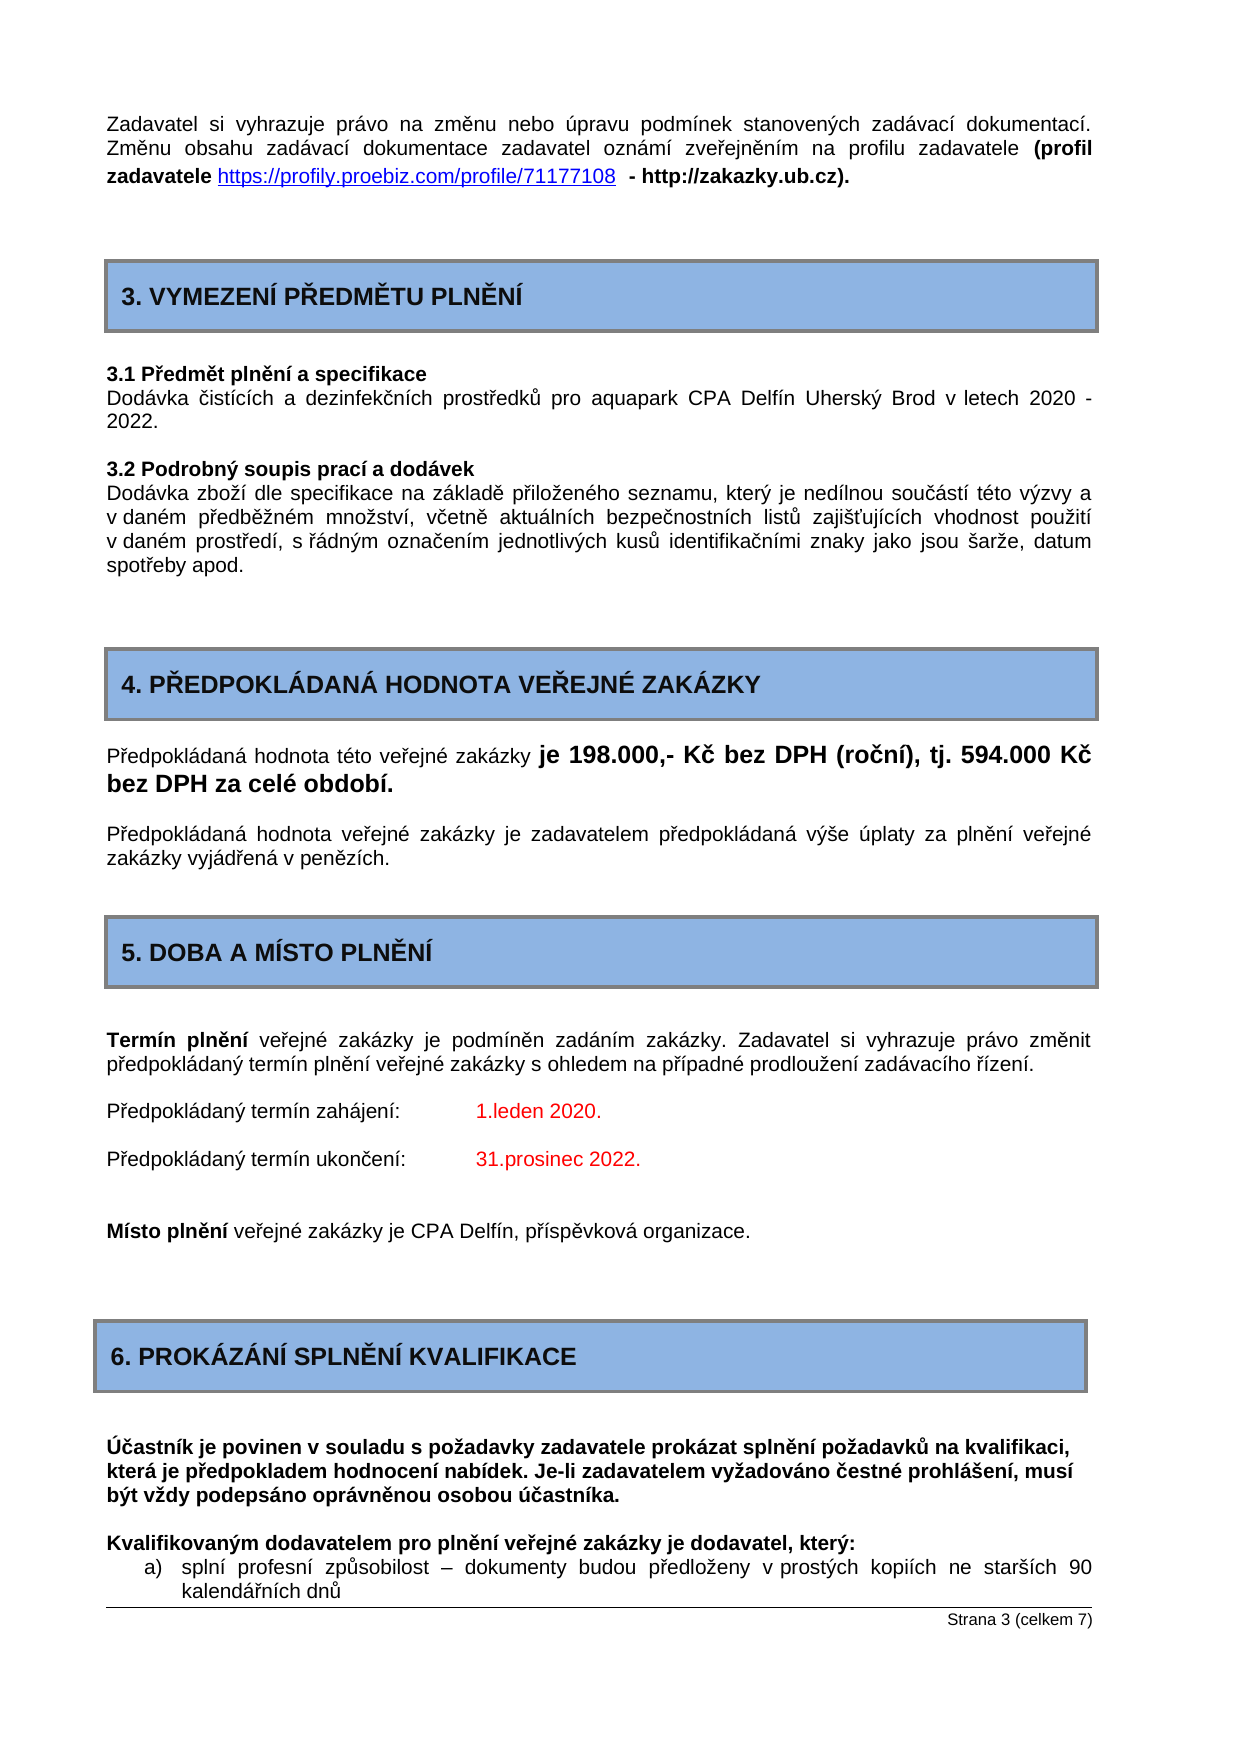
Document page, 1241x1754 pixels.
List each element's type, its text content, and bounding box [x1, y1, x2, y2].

text Dodávka zboží dle specifikace na základě přiloženého seznamu, který je nedílnou součástí této výzvy a v daném předběžném množství, včetně aktuálních bezpečnostních listů zajišťujících vhodnost použití v daném prostředí, s řádným označením jednotlivých kusů identifikačními znaky jako jsou šarže, datum spotřeby apod. [106, 481, 1092, 577]
list splní profesní způsobilost – dokumenty budou předloženy v prostých kopiích ne starších 90 kalendářních dnů [144, 1554, 1092, 1602]
text Předpokládaný termín ukončení: 31.prosinec 2022. [106, 1147, 1092, 1171]
text Termín plnění veřejné zakázky je podmíněn zadáním zakázky. Zadavatel si vyhrazuje právo změnit předpokládaný termín plnění veřejné zakázky s ohledem na případné prodloužení zadávacího řízení. [106, 1027, 1092, 1075]
text Dodávka čistících a dezinfekčních prostředků pro aquapark CPA Delfín Uherský Brod v letech 2020 - 2022. [106, 385, 1092, 433]
text Kvalifikovaným dodavatelem pro plnění veřejné zakázky je dodavatel, který: [106, 1531, 1092, 1554]
text 3.2 Podrobný soupis prací a dodávek [106, 457, 1092, 481]
text Účastník je povinen v souladu s požadavky zadavatele prokázat splnění požadavků na kvalifikaci, která je předpokladem hodnocení nabídek. Je-li zadavatelem vyžadováno čestné prohlášení, musí být vždy podepsáno oprávněnou osobou účastníka. [106, 1435, 1092, 1507]
text 3.1 Předmět plnění a specifikace [106, 361, 1092, 385]
text Zadavatel si vyhrazuje právo na změnu nebo úpravu podmínek stanovených zadávací dokumentací. Změnu obsahu zadávací dokumentace zadavatel oznámí zveřejněním na profilu zadavatele (profil zadavatele https://profily.proebiz.com/profile/71177108 - http://zakazky.ub.cz). [106, 112, 1092, 189]
text Předpokládaná hodnota této veřejné zakázky je 198.000,- Kč bez DPH (roční), tj. 594.000 Kč bez DPH za celé období. [106, 740, 1092, 797]
text Místo plnění veřejné zakázky je CPA Delfín, příspěvková organizace. [106, 1219, 1092, 1243]
text Předpokládaný termín zahájení: 1.leden 2020. [106, 1099, 1092, 1123]
text Předpokládaná hodnota veřejné zakázky je zadavatelem předpokládaná výše úplaty za plnění veřejné zakázky vyjádřená v penězích. [106, 821, 1092, 869]
